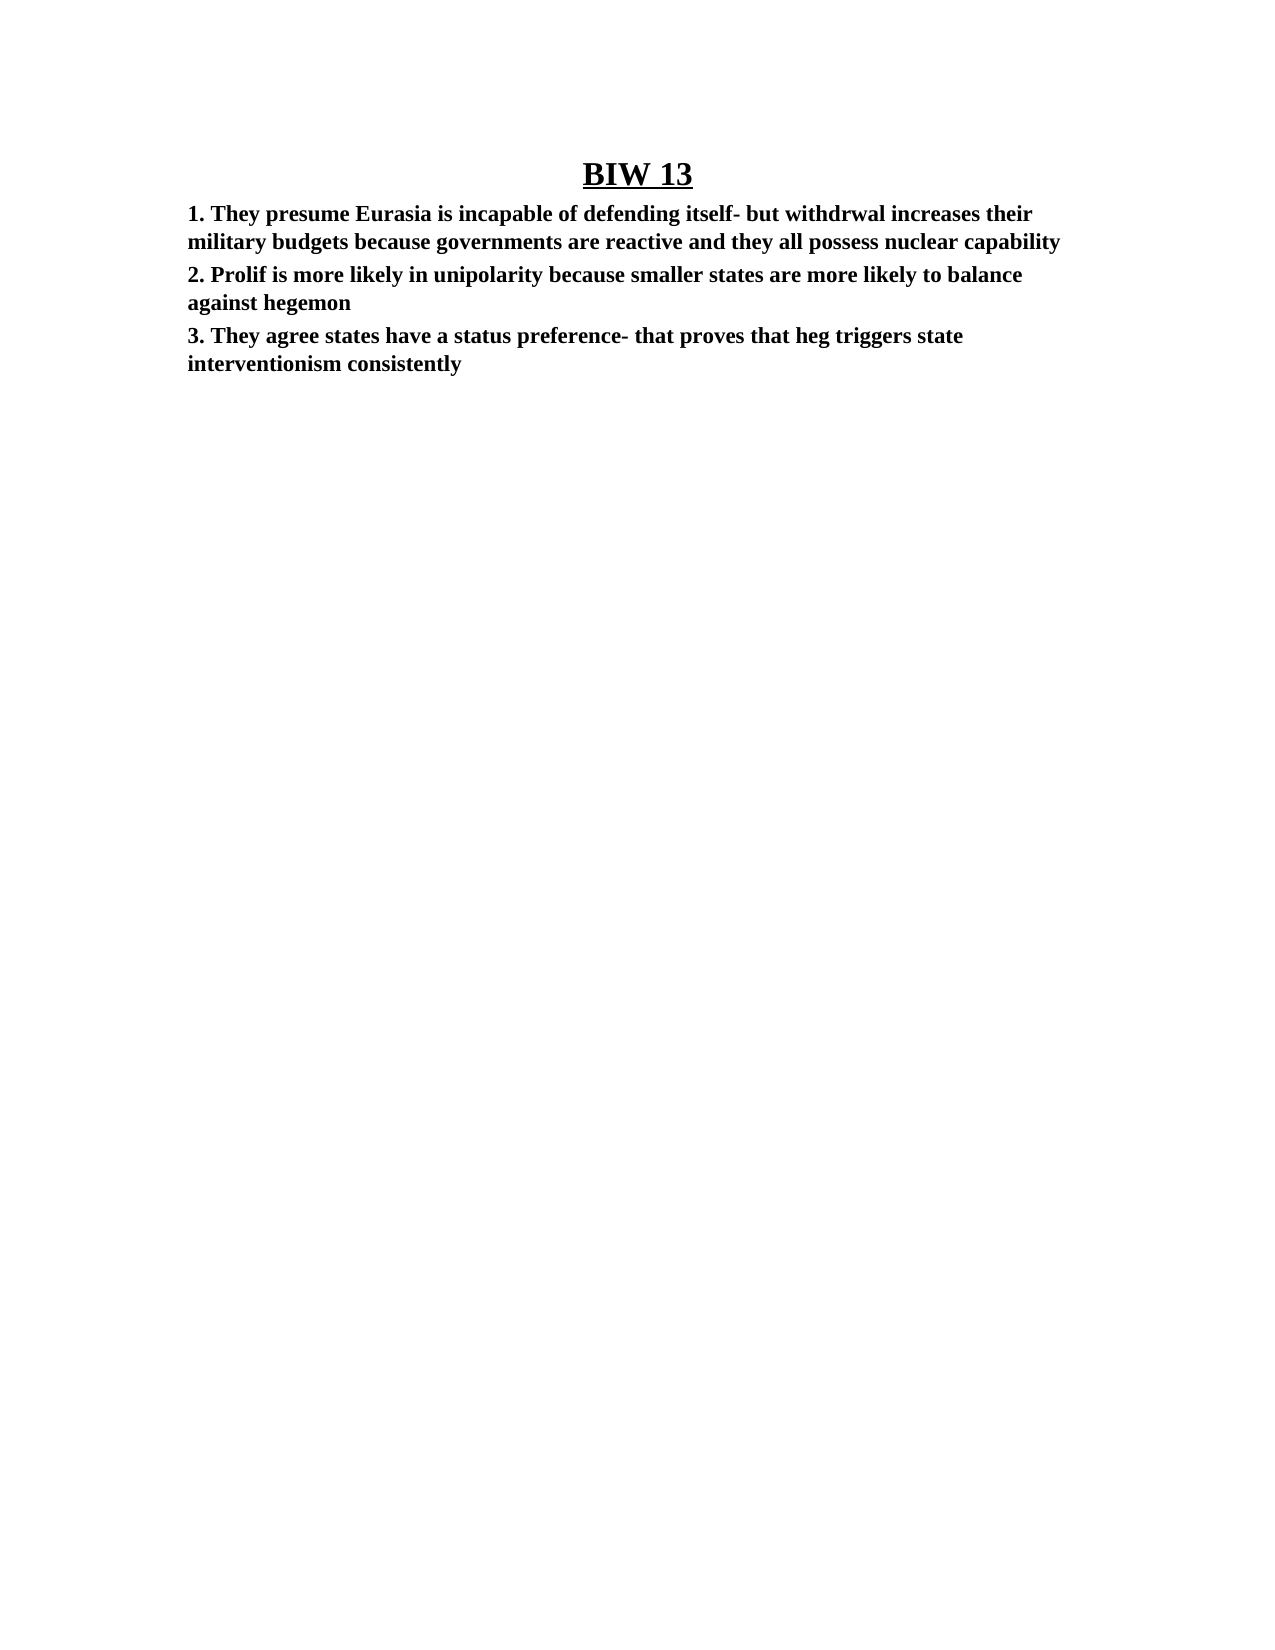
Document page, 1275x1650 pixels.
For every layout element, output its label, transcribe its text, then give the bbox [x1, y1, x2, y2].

subtitle 2. Prolif is more likely in unipolarity because smaller states are more likely to balance against hegemon [187, 261, 1087, 316]
subtitle BIW 13 [187, 154, 1087, 192]
subtitle 1. They presume Eurasia is incapable of defending itself- but withdrwal increases their military budgets because governments are reactive and they all possess nuclear capability [187, 200, 1087, 254]
subtitle 3. They agree states have a status preference- that proves that heg triggers state interventionism consistently [187, 322, 1087, 377]
